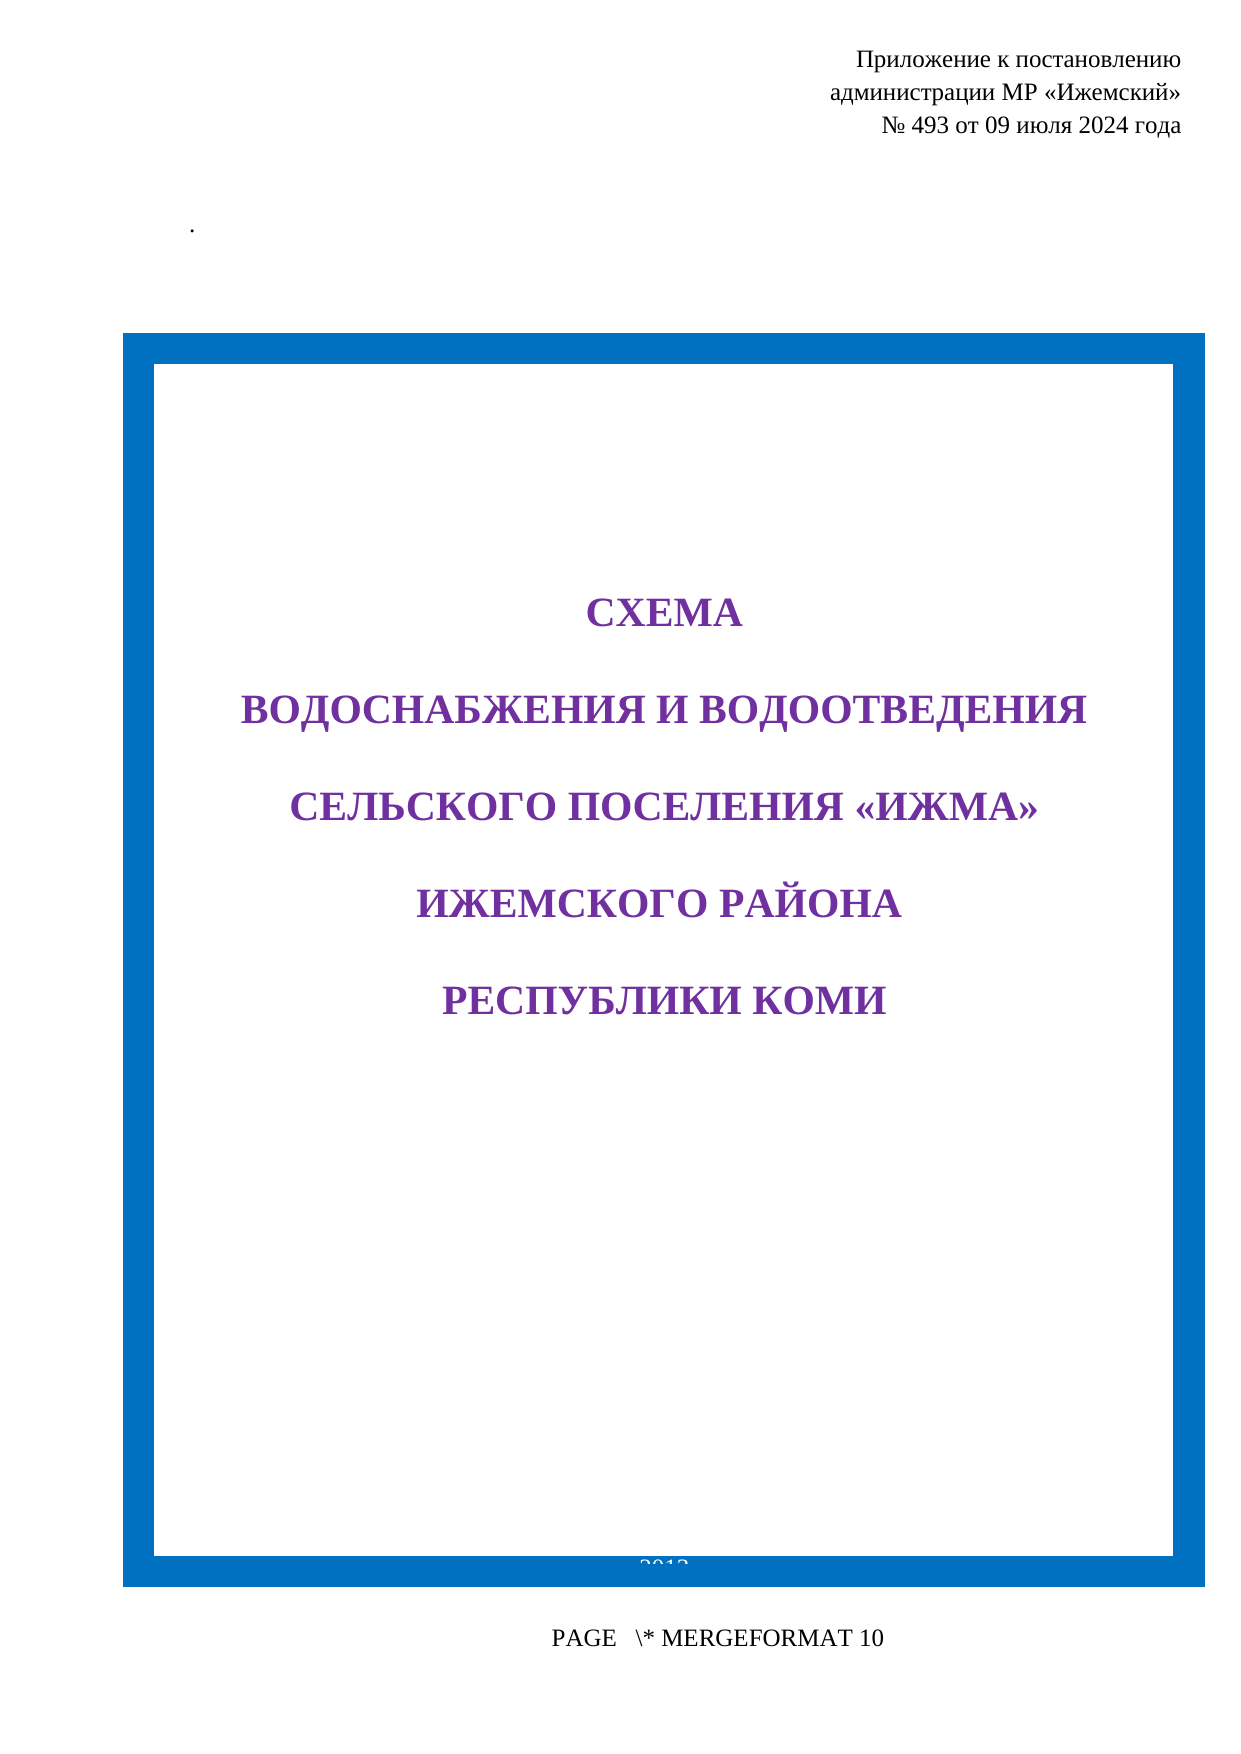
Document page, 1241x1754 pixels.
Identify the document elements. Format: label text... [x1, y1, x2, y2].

text Приложение к постановлению [189, 44, 1181, 73]
text администрации МР «Ижемский» [189, 77, 1181, 106]
text № 493 от 09 июля 2024 года [189, 110, 1181, 139]
text . [189, 209, 1181, 238]
